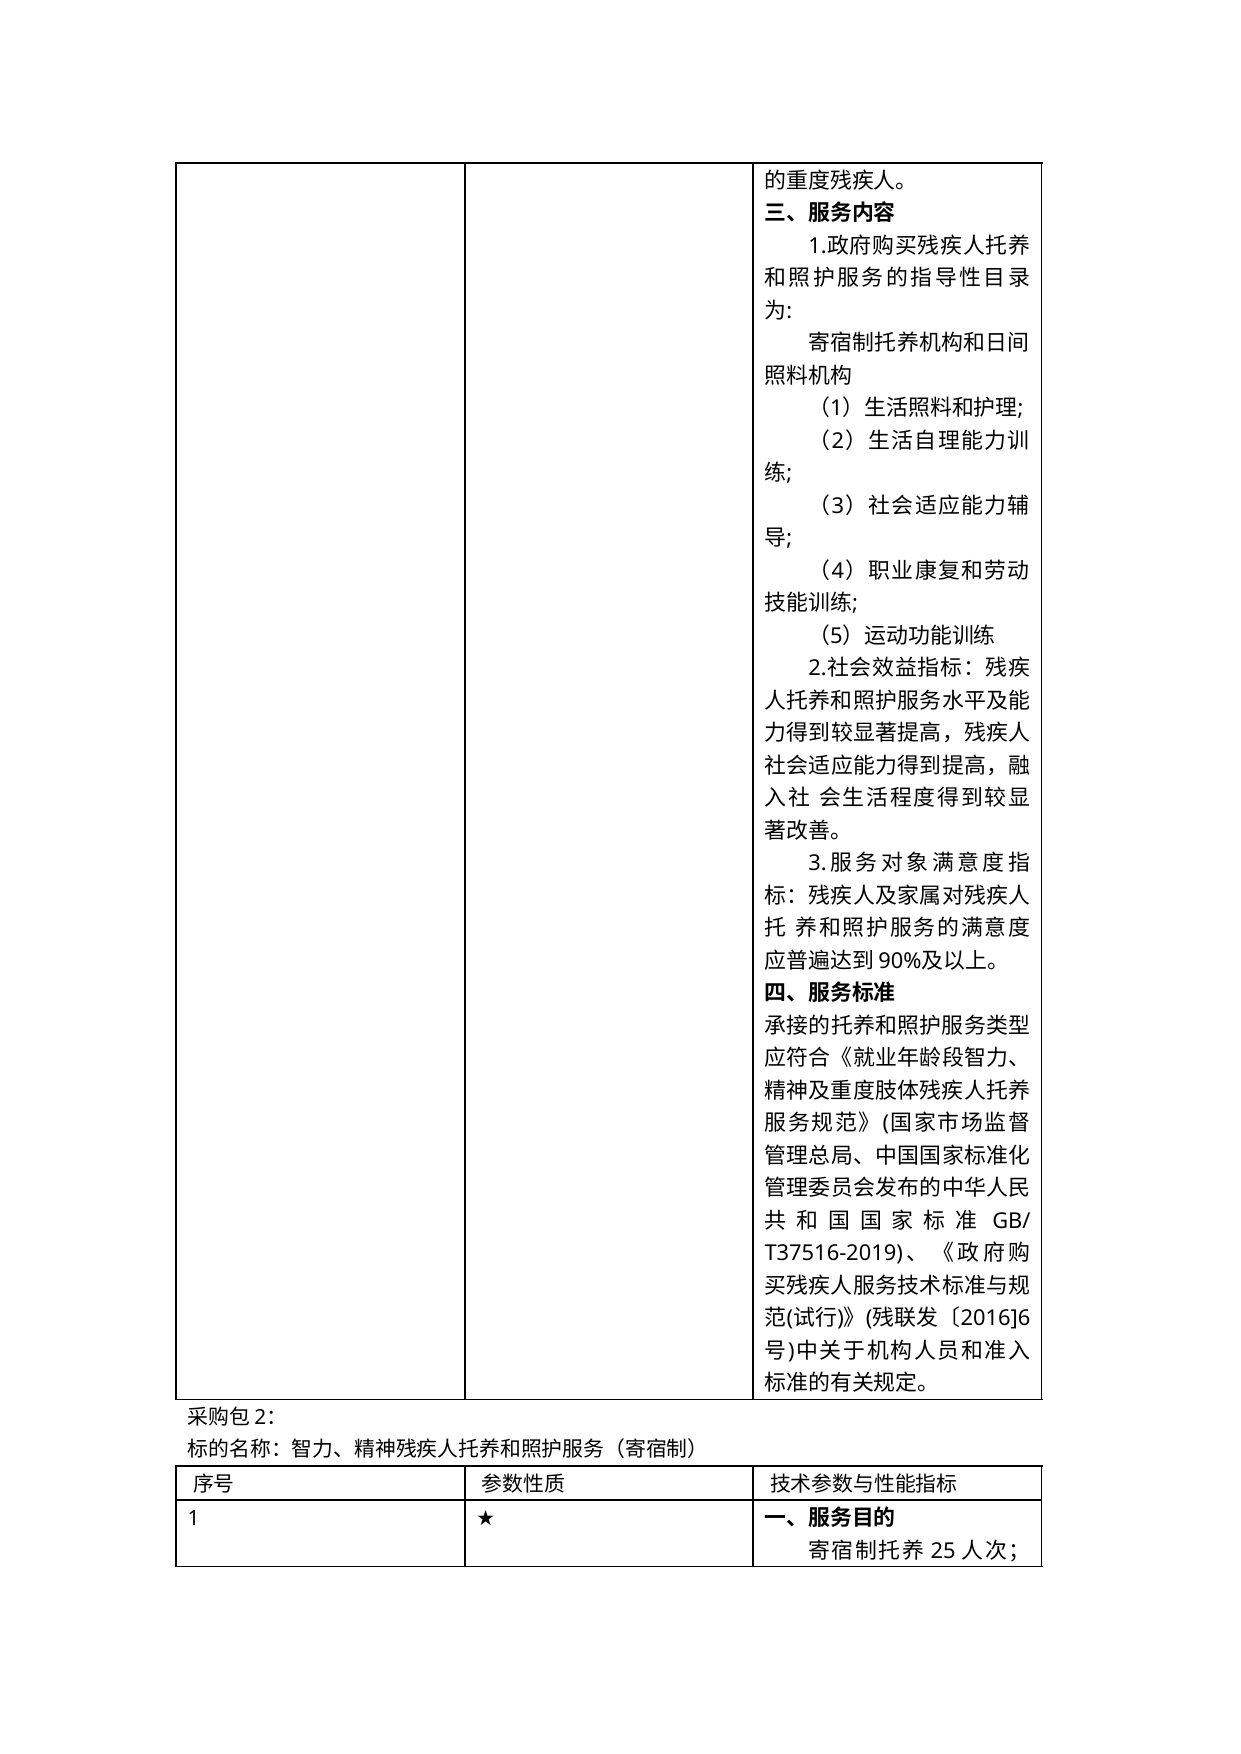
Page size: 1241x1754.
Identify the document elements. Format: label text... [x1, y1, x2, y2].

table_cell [754, 164, 1041, 1398]
table_cell 1 [177, 164, 464, 1398]
table_cell ★ [466, 164, 752, 1398]
table_header 参数性质 [466, 1467, 752, 1499]
table_cell ★ [466, 1501, 752, 1566]
text 标的名称：智力、精神残疾人托养和照护服务（寄宿制） [187, 1433, 1053, 1465]
text 采购包2： [187, 1400, 1053, 1433]
table_header 技术参数与性能指标 [754, 1467, 1041, 1499]
table_header 序号 [177, 1467, 464, 1499]
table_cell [754, 1501, 1041, 1566]
table_cell 1 [177, 1501, 464, 1566]
